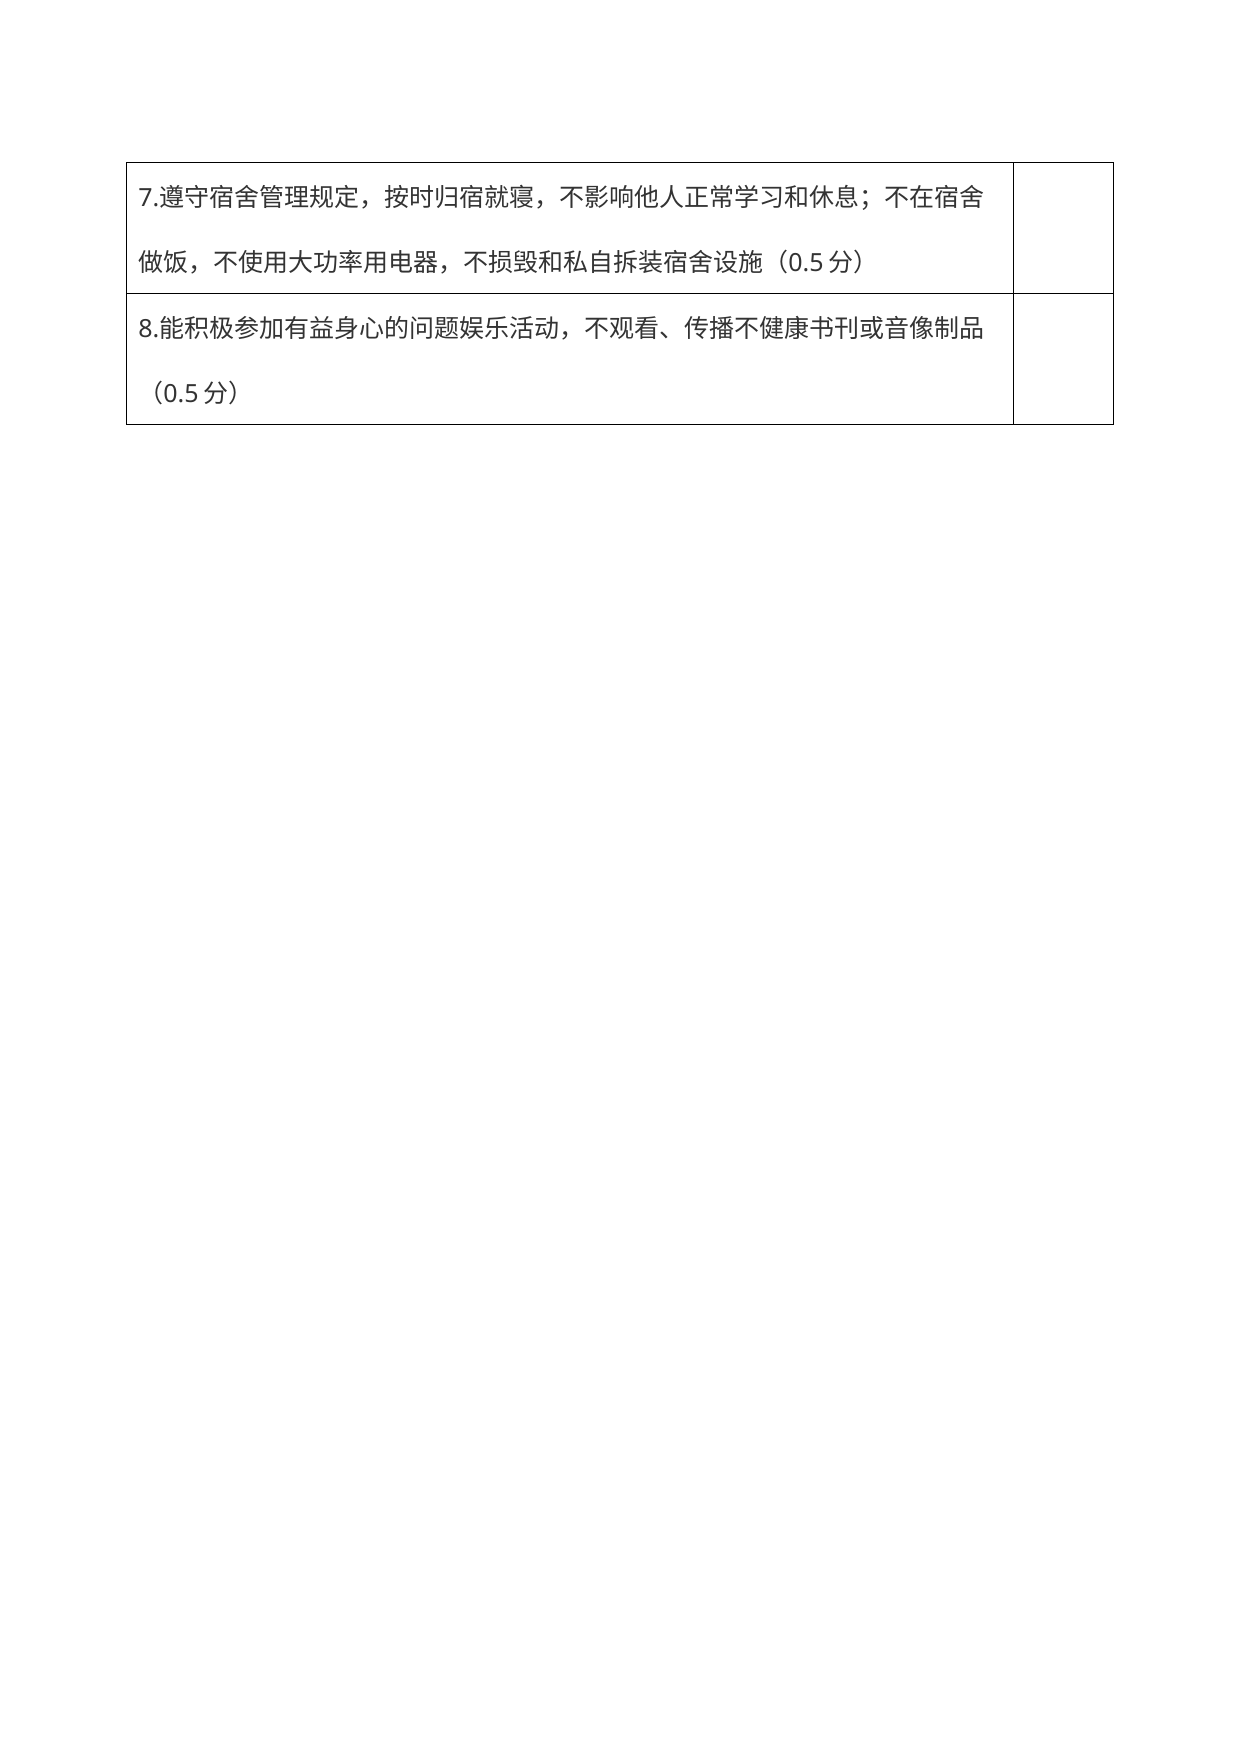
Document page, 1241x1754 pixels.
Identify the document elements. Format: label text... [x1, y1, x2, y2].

table_cell [1014, 163, 1113, 293]
table_cell [1014, 294, 1113, 424]
table_cell 8.能积极参加有益身心的问题娱乐活动，不观看、传播不健康书刊或音像制品（0.5分） [127, 294, 1013, 424]
table_cell 7.遵守宿舍管理规定，按时归宿就寝，不影响他人正常学习和休息；不在宿舍做饭，不使用大功率用电器，不损毁和私自拆装宿舍设施（0.5分） [127, 163, 1013, 293]
